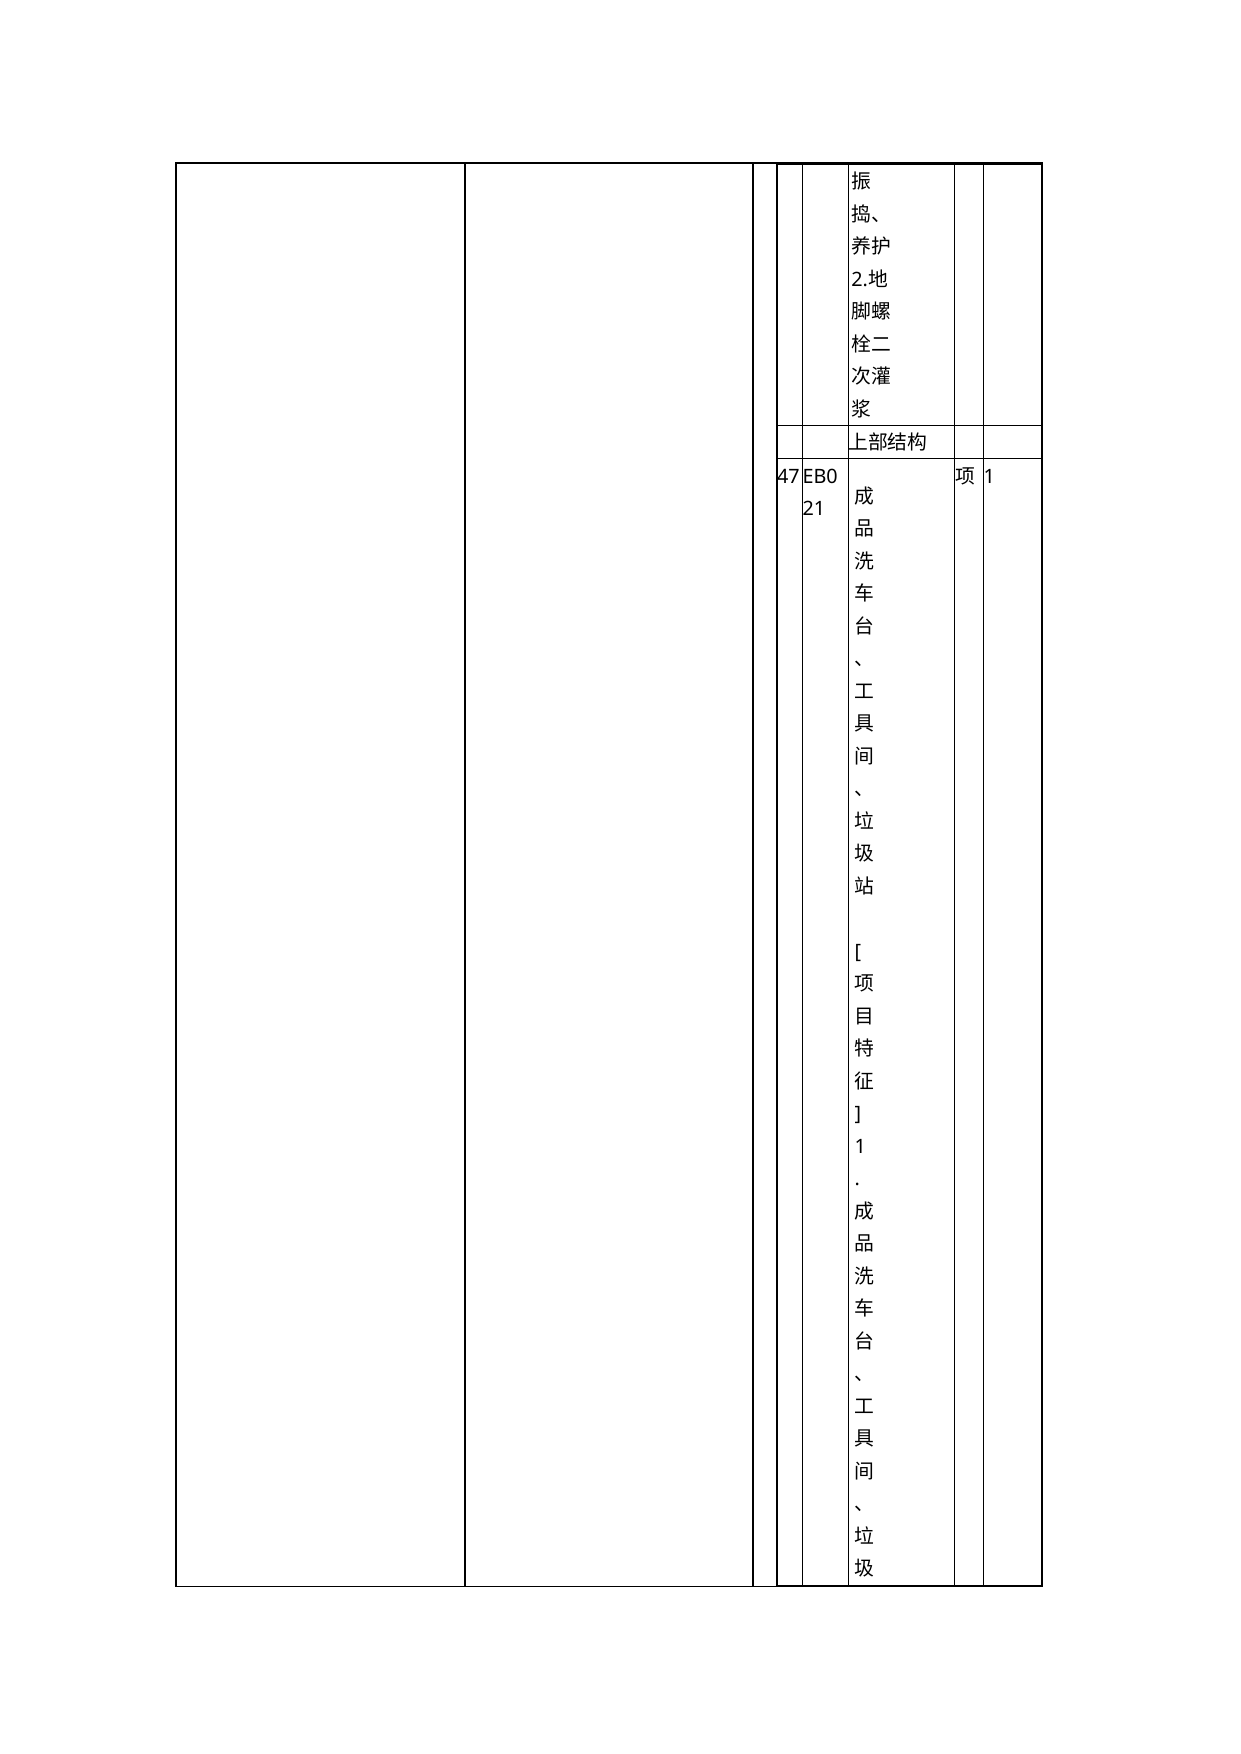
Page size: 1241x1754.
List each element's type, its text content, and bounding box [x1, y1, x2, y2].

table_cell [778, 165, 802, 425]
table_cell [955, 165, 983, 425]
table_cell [803, 165, 848, 425]
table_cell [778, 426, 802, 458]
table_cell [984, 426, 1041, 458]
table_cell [754, 164, 776, 1586]
table_cell 1 [466, 164, 752, 1586]
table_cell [984, 165, 1041, 425]
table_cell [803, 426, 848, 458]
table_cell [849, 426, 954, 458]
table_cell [803, 459, 848, 1585]
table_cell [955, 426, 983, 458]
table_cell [849, 165, 954, 425]
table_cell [849, 459, 954, 1585]
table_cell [984, 459, 1041, 1585]
table_cell [177, 164, 464, 1586]
